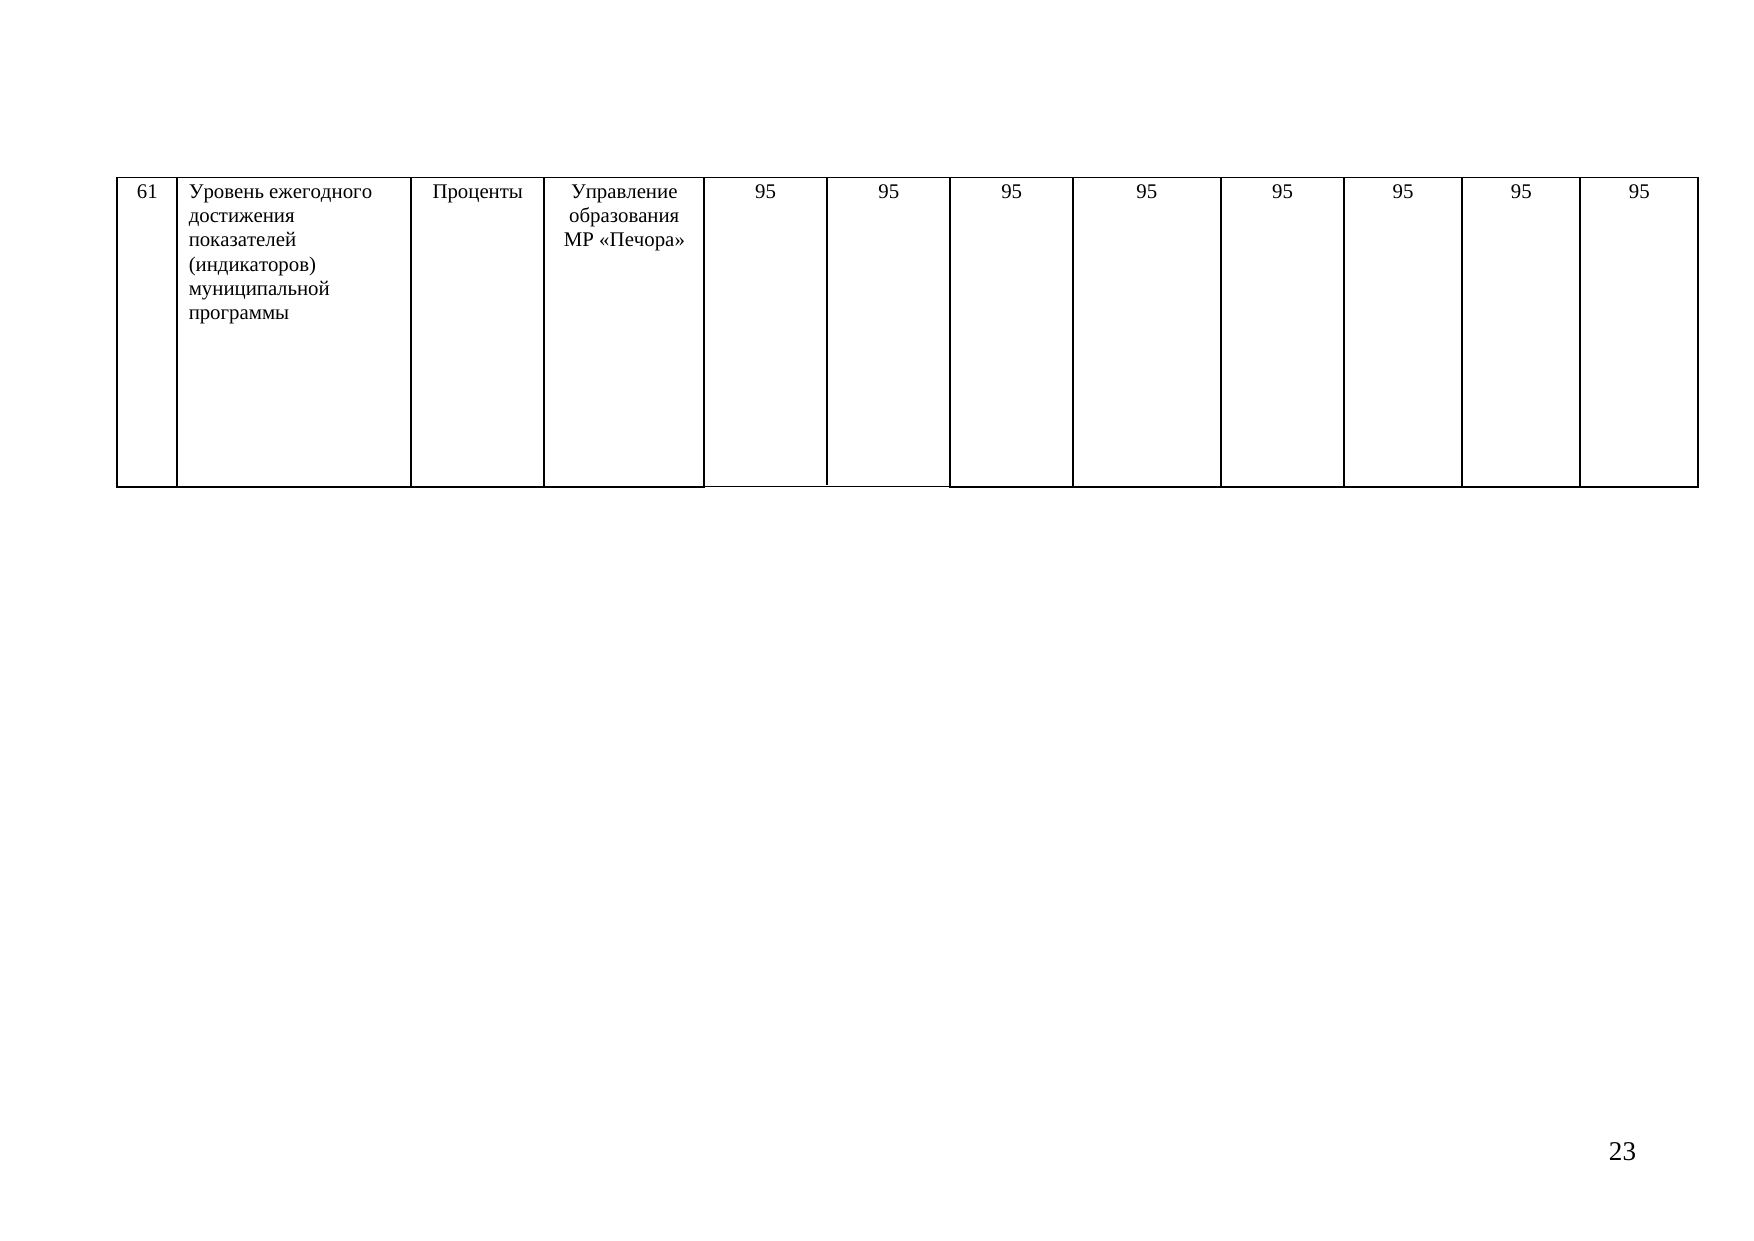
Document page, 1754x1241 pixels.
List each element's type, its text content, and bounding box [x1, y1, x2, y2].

table_cell Управление образования МР «Печора» [545, 178, 703, 486]
table_cell 95 [705, 178, 827, 486]
table_cell 61 [118, 178, 176, 486]
table_cell 95 [1222, 178, 1343, 486]
table_cell Уровень ежегодного достижения показателей (индикаторов) муниципальной программы [178, 178, 410, 486]
table_cell Проценты [412, 178, 543, 486]
table_cell 95 [951, 178, 1072, 486]
table_cell 95 [1581, 178, 1697, 486]
table_cell 95 [1074, 178, 1220, 486]
table_cell 95 [827, 178, 949, 486]
table_cell 95 [1463, 178, 1579, 486]
table_cell 95 [1345, 178, 1461, 486]
